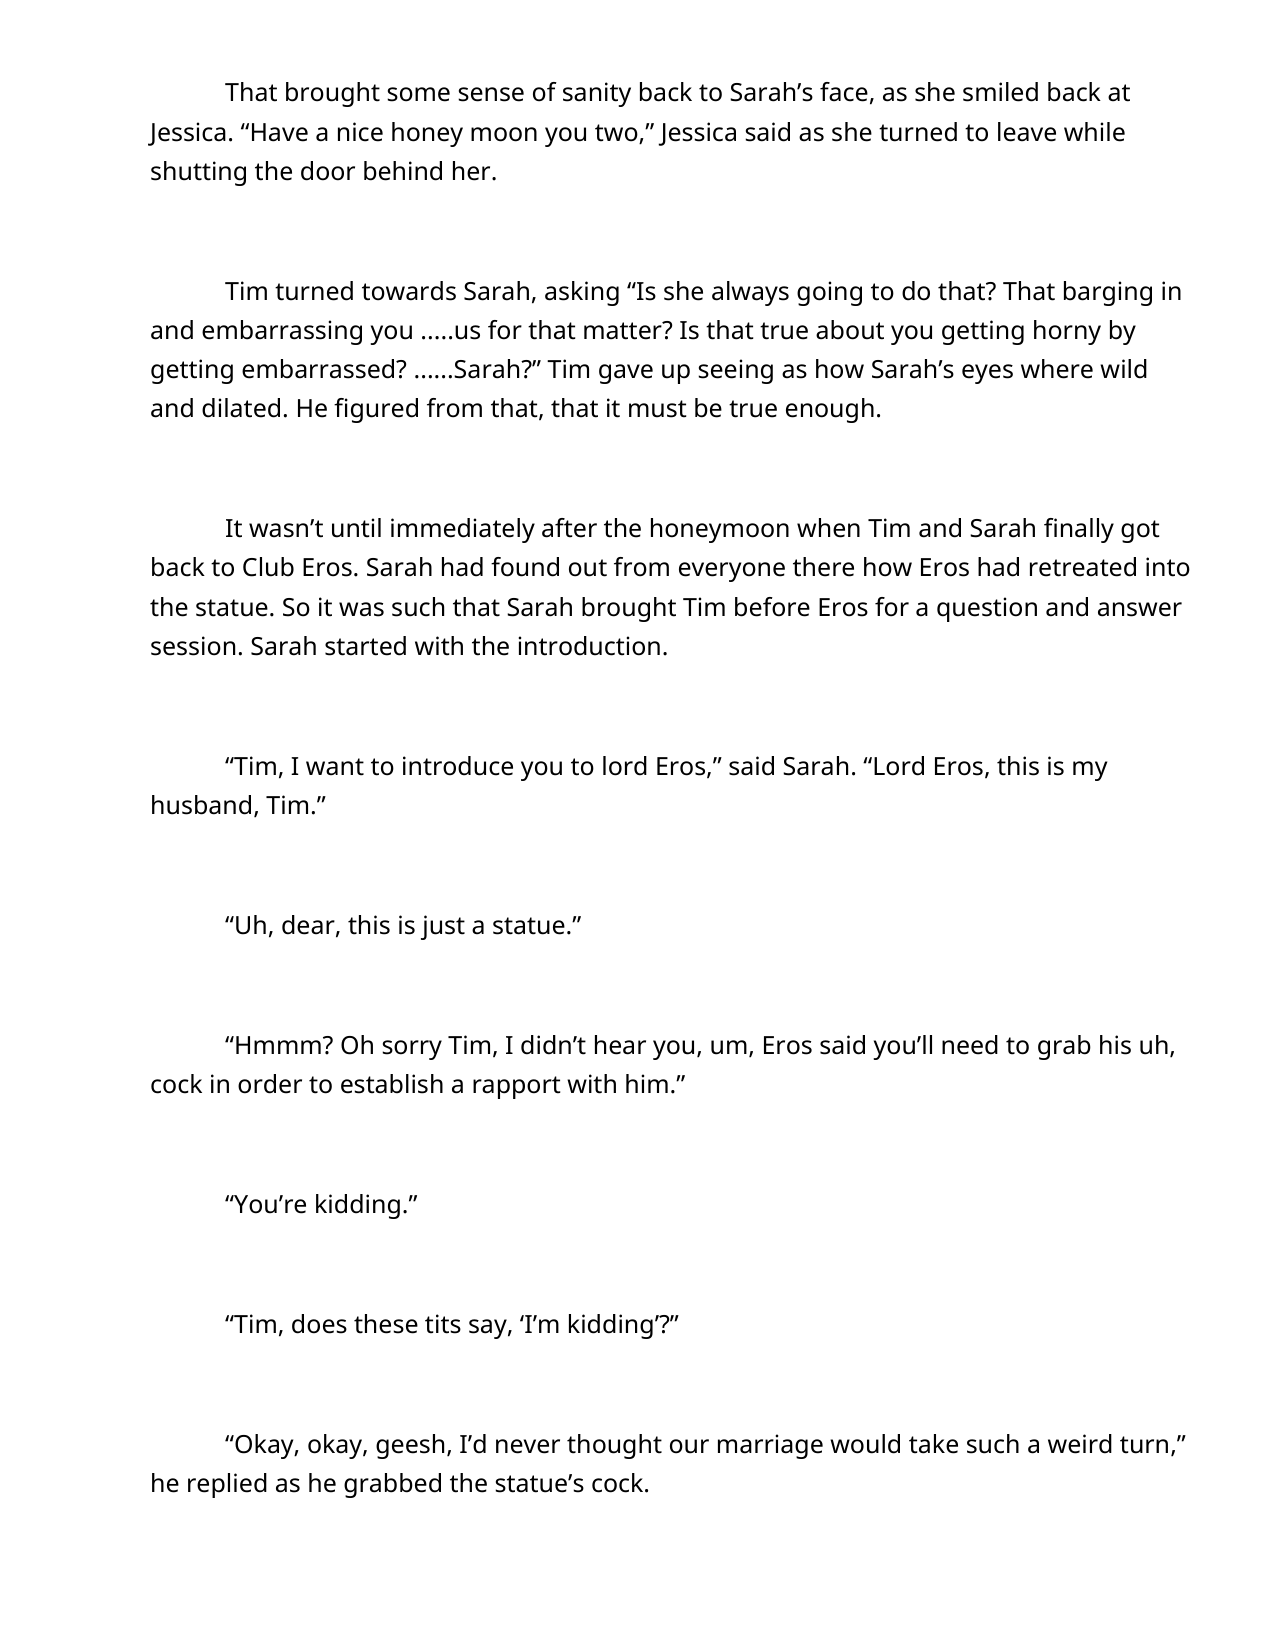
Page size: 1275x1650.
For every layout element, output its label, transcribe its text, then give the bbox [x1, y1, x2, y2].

text “Hmmm? Oh sorry Tim, I didn’t hear you, um, Eros said you’ll need to grab his uh, cock in order to establish a rapport with him.” [150, 1027, 1200, 1101]
text “Uh, dear, this is just a statue.” [150, 907, 1200, 942]
text Tim turned towards Sarah, asking “Is she always going to do that? That barging in and embarrassing you .....us for that matter? Is that true about you getting horny by getting embarrassed? ......Sarah?” Tim gave up seeing as how Sarah’s eyes where wild and dilated. He figured from that, that it must be true enough. [150, 273, 1200, 425]
text It wasn’t until immediately after the honeymoon when Tim and Sarah finally got back to Club Eros. Sarah had found out from everyone there how Eros had retreated into the statue. So it was such that Sarah brought Tim before Eros for a question and answer session. Sarah started with the introduction. [150, 511, 1200, 662]
text “Tim, I want to introduce you to lord Eros,” said Sarah. “Lord Eros, this is my husband, Tim.” [150, 748, 1200, 822]
text “You’re kidding.” [150, 1187, 1200, 1221]
text That brought some sense of sanity back to Sarah’s face, as she smiled back at Jessica. “Have a nice honey moon you two,” Jessica said as she turned to leave while shutting the door behind her. [150, 75, 1200, 187]
text “Tim, does these tits say, ‘I’m kidding’?” [150, 1307, 1200, 1341]
text “Okay, okay, geesh, I’d never thought our marriage would take such a weird turn,” he replied as he grabbed the statue’s cock. [150, 1427, 1200, 1500]
